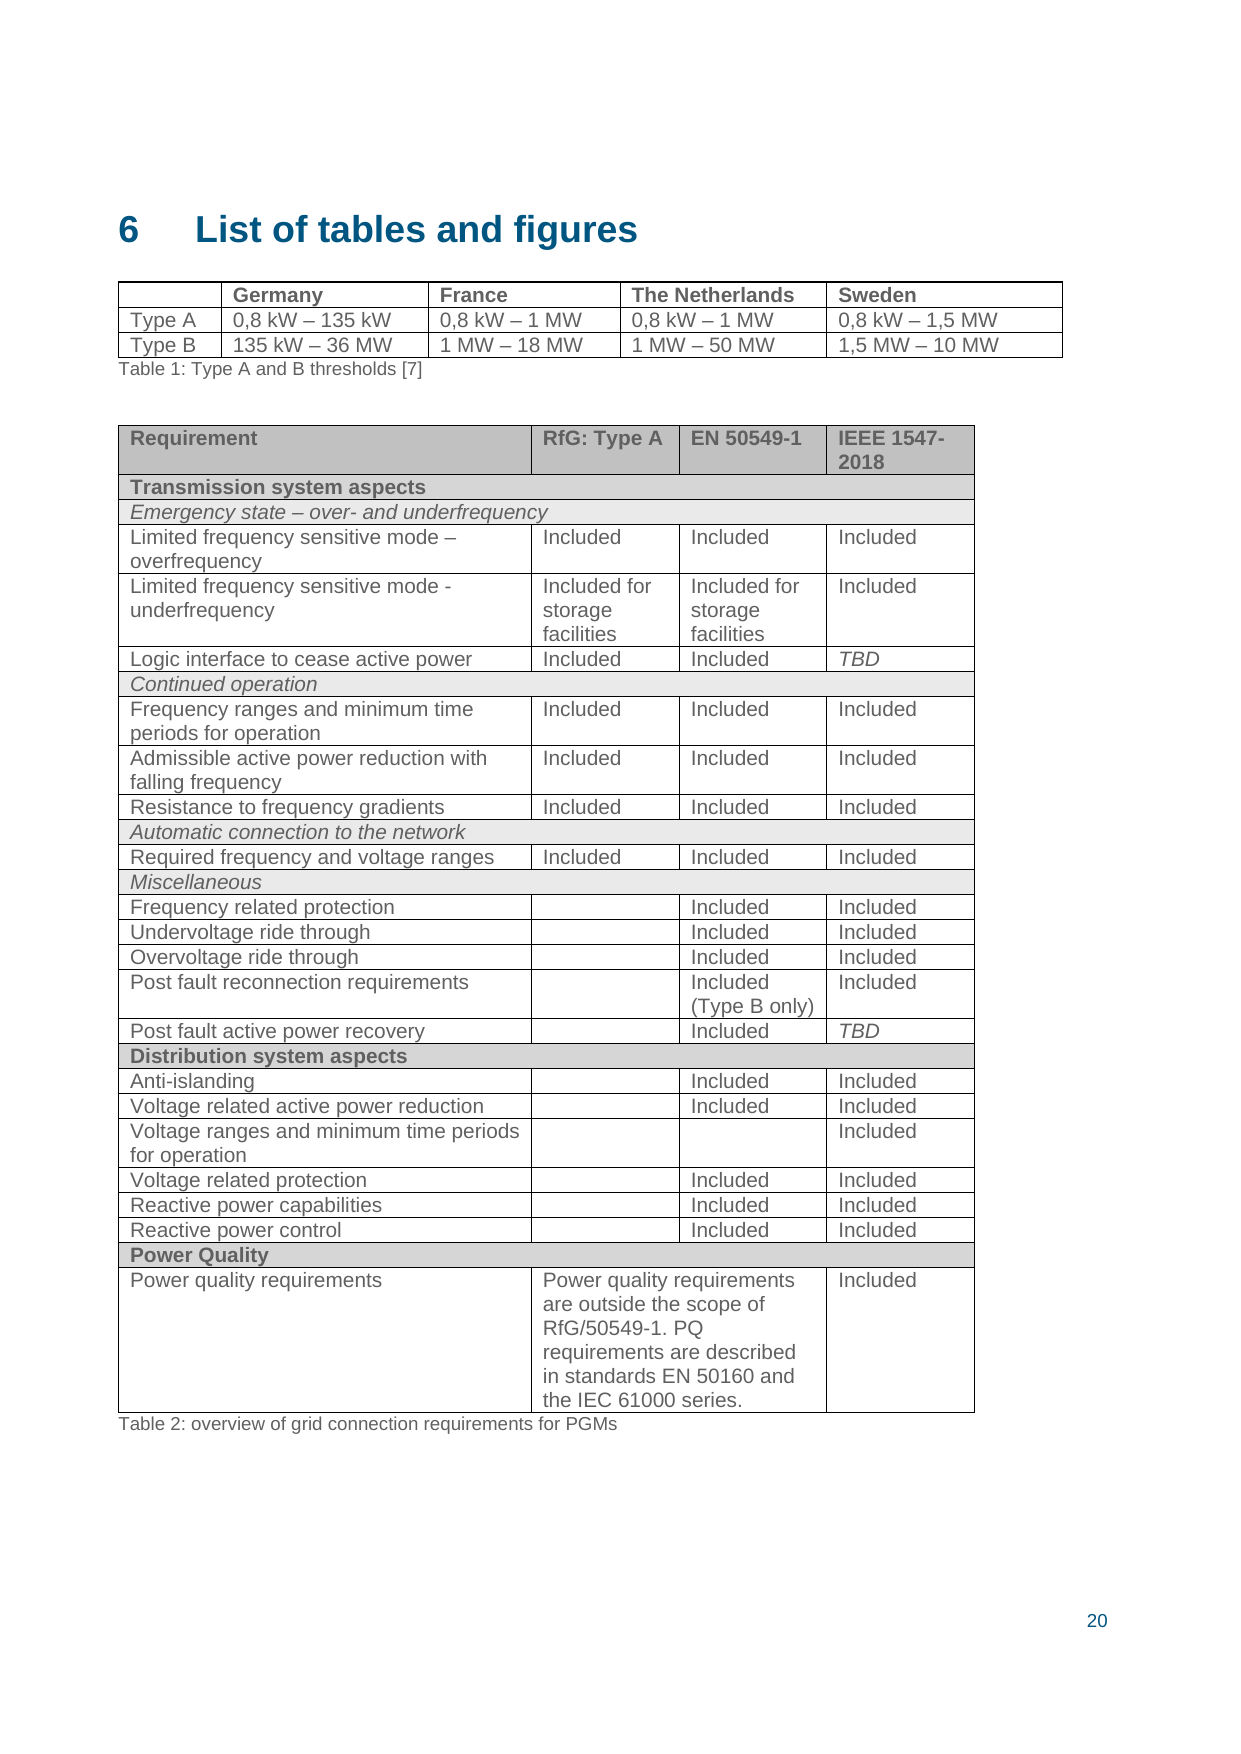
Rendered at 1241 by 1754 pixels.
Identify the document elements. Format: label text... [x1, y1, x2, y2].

table_cell Included [827, 920, 974, 944]
table_cell Included (Type B only) [680, 970, 826, 1018]
table_cell 135 kW – 36 MW [222, 333, 428, 357]
table_cell [532, 920, 679, 944]
table_cell Miscellaneous [119, 870, 974, 894]
table_cell [532, 1193, 679, 1217]
text Table 1: Type A and B thresholds [7] [118, 358, 1107, 380]
table_cell Included [827, 1168, 974, 1192]
table_cell Type A [119, 308, 221, 332]
table_cell Included [827, 574, 974, 646]
table_cell 0,8 kW – 135 kW [222, 308, 428, 332]
table_cell Included [680, 920, 826, 944]
table_cell Included [827, 895, 974, 919]
table_cell Included [532, 746, 679, 794]
table_cell Power quality requirements are outside the scope of RfG/50549-1. PQ requirements are described in standards EN 50160 and the IEC 61000 series. [532, 1268, 826, 1412]
table_cell [532, 1218, 679, 1242]
table_cell Distribution system aspects [119, 1044, 974, 1068]
table_cell Automatic connection to the network [119, 820, 974, 844]
table_cell [532, 895, 679, 919]
table_cell Included [532, 795, 679, 819]
table_header The Netherlands [621, 283, 826, 307]
table_cell Included [680, 1168, 826, 1192]
table_cell Included [827, 970, 974, 1018]
table_cell Continued operation [119, 672, 974, 696]
table_cell Included [680, 525, 826, 573]
table_cell Included [532, 845, 679, 869]
table_cell Limited frequency sensitive mode – overfrequency [119, 525, 531, 573]
table_cell Reactive power control [119, 1218, 531, 1242]
table_cell Transmission system aspects [119, 475, 974, 499]
table_cell Included [827, 1119, 974, 1167]
table_cell Included for storage facilities [532, 574, 679, 646]
table_cell Voltage related active power reduction [119, 1094, 531, 1118]
table_cell Included [827, 746, 974, 794]
table_cell [532, 1119, 679, 1167]
table_cell Anti-islanding [119, 1069, 531, 1093]
table_header IEEE 1547-2018 [827, 426, 974, 474]
table_cell [532, 1094, 679, 1118]
table_cell Emergency state – over- and underfrequency [119, 500, 974, 524]
table_cell Post fault reconnection requirements [119, 970, 531, 1018]
table_cell [532, 1069, 679, 1093]
table_cell Admissible active power reduction with falling frequency [119, 746, 531, 794]
table_cell Included [827, 1218, 974, 1242]
table_header France [429, 283, 620, 307]
table_cell Included [680, 1019, 826, 1043]
table_cell [680, 1119, 826, 1167]
table_cell Limited frequency sensitive mode - underfrequency [119, 574, 531, 646]
table_header Sweden [827, 283, 1062, 307]
table_cell [532, 1168, 679, 1192]
table_cell 1 MW – 50 MW [621, 333, 826, 357]
table_cell 1,5 MW – 10 MW [827, 333, 1062, 357]
table_cell Included [680, 845, 826, 869]
table_cell Included for storage facilities [680, 574, 826, 646]
table_cell Included [827, 1193, 974, 1217]
table_cell Included [680, 1218, 826, 1242]
table_header EN 50549-1 [680, 426, 826, 474]
table_cell Included [680, 895, 826, 919]
table_cell Reactive power capabilities [119, 1193, 531, 1217]
table_cell Undervoltage ride through [119, 920, 531, 944]
table_cell TBD [827, 647, 974, 671]
table_cell Resistance to frequency gradients [119, 795, 531, 819]
table_cell Included [680, 1094, 826, 1118]
table_cell Included [532, 525, 679, 573]
table_cell Required frequency and voltage ranges [119, 845, 531, 869]
table_cell Included [532, 697, 679, 745]
table_cell Voltage ranges and minimum time periods for operation [119, 1119, 531, 1167]
table_cell [532, 1019, 679, 1043]
table_cell Post fault active power recovery [119, 1019, 531, 1043]
table_cell Power Quality [119, 1243, 974, 1267]
table_cell TBD [827, 1019, 974, 1043]
table_cell Included [827, 525, 974, 573]
table_header Requirement [119, 426, 531, 474]
table_cell Included [827, 1069, 974, 1093]
table_cell Included [680, 1193, 826, 1217]
text Table 2: overview of grid connection requirements for PGMs [118, 1413, 1107, 1434]
table_cell Included [532, 647, 679, 671]
table_cell Power quality requirements [119, 1268, 531, 1412]
table_cell 1 MW – 18 MW [429, 333, 620, 357]
table_cell Included [680, 795, 826, 819]
table_cell 0,8 kW – 1,5 MW [827, 308, 1062, 332]
table_cell Frequency ranges and minimum time periods for operation [119, 697, 531, 745]
table_cell Included [680, 647, 826, 671]
table_cell Included [680, 1069, 826, 1093]
table_cell 0,8 kW – 1 MW [429, 308, 620, 332]
table_cell Included [680, 697, 826, 745]
table_cell Included [827, 845, 974, 869]
subtitle List of tables and figures [118, 207, 1107, 250]
table_cell Included [680, 746, 826, 794]
table_cell Included [827, 945, 974, 969]
table_cell Logic interface to cease active power [119, 647, 531, 671]
table_cell Included [827, 1268, 974, 1412]
table_header Germany [222, 283, 428, 307]
table_cell Included [827, 795, 974, 819]
table_cell Type B [119, 333, 221, 357]
table_cell Frequency related protection [119, 895, 531, 919]
table_cell [532, 970, 679, 1018]
table_cell Voltage related protection [119, 1168, 531, 1192]
table_header RfG: Type A [532, 426, 679, 474]
table_cell 0,8 kW – 1 MW [621, 308, 826, 332]
table_cell Overvoltage ride through [119, 945, 531, 969]
table_cell [532, 945, 679, 969]
table_header [119, 283, 221, 307]
table_cell Included [827, 1094, 974, 1118]
table_cell Included [827, 697, 974, 745]
table_cell Included [680, 945, 826, 969]
